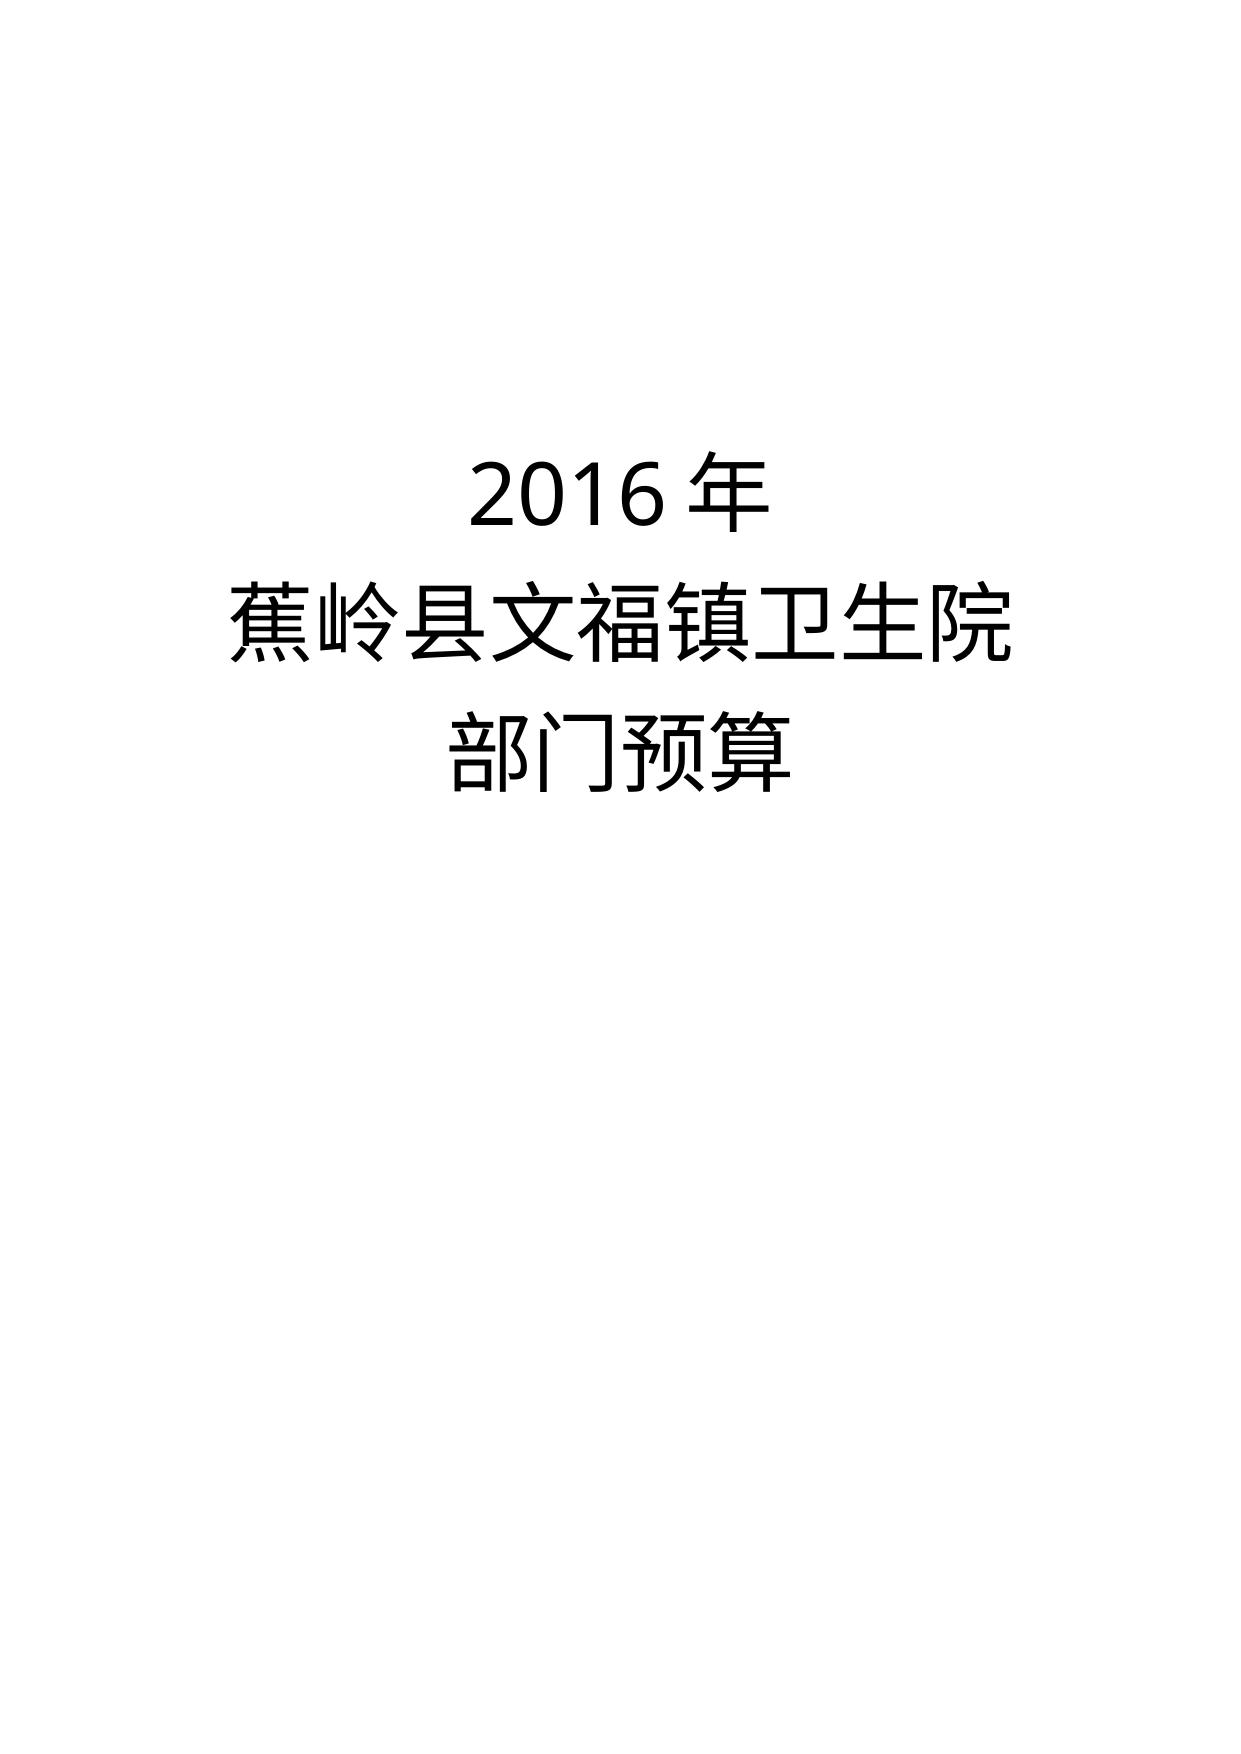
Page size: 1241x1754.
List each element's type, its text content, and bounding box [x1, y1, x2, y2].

text 蕉岭县文福镇卫生院部门预算 [187, 552, 1053, 812]
text 2016年 [187, 422, 1053, 552]
